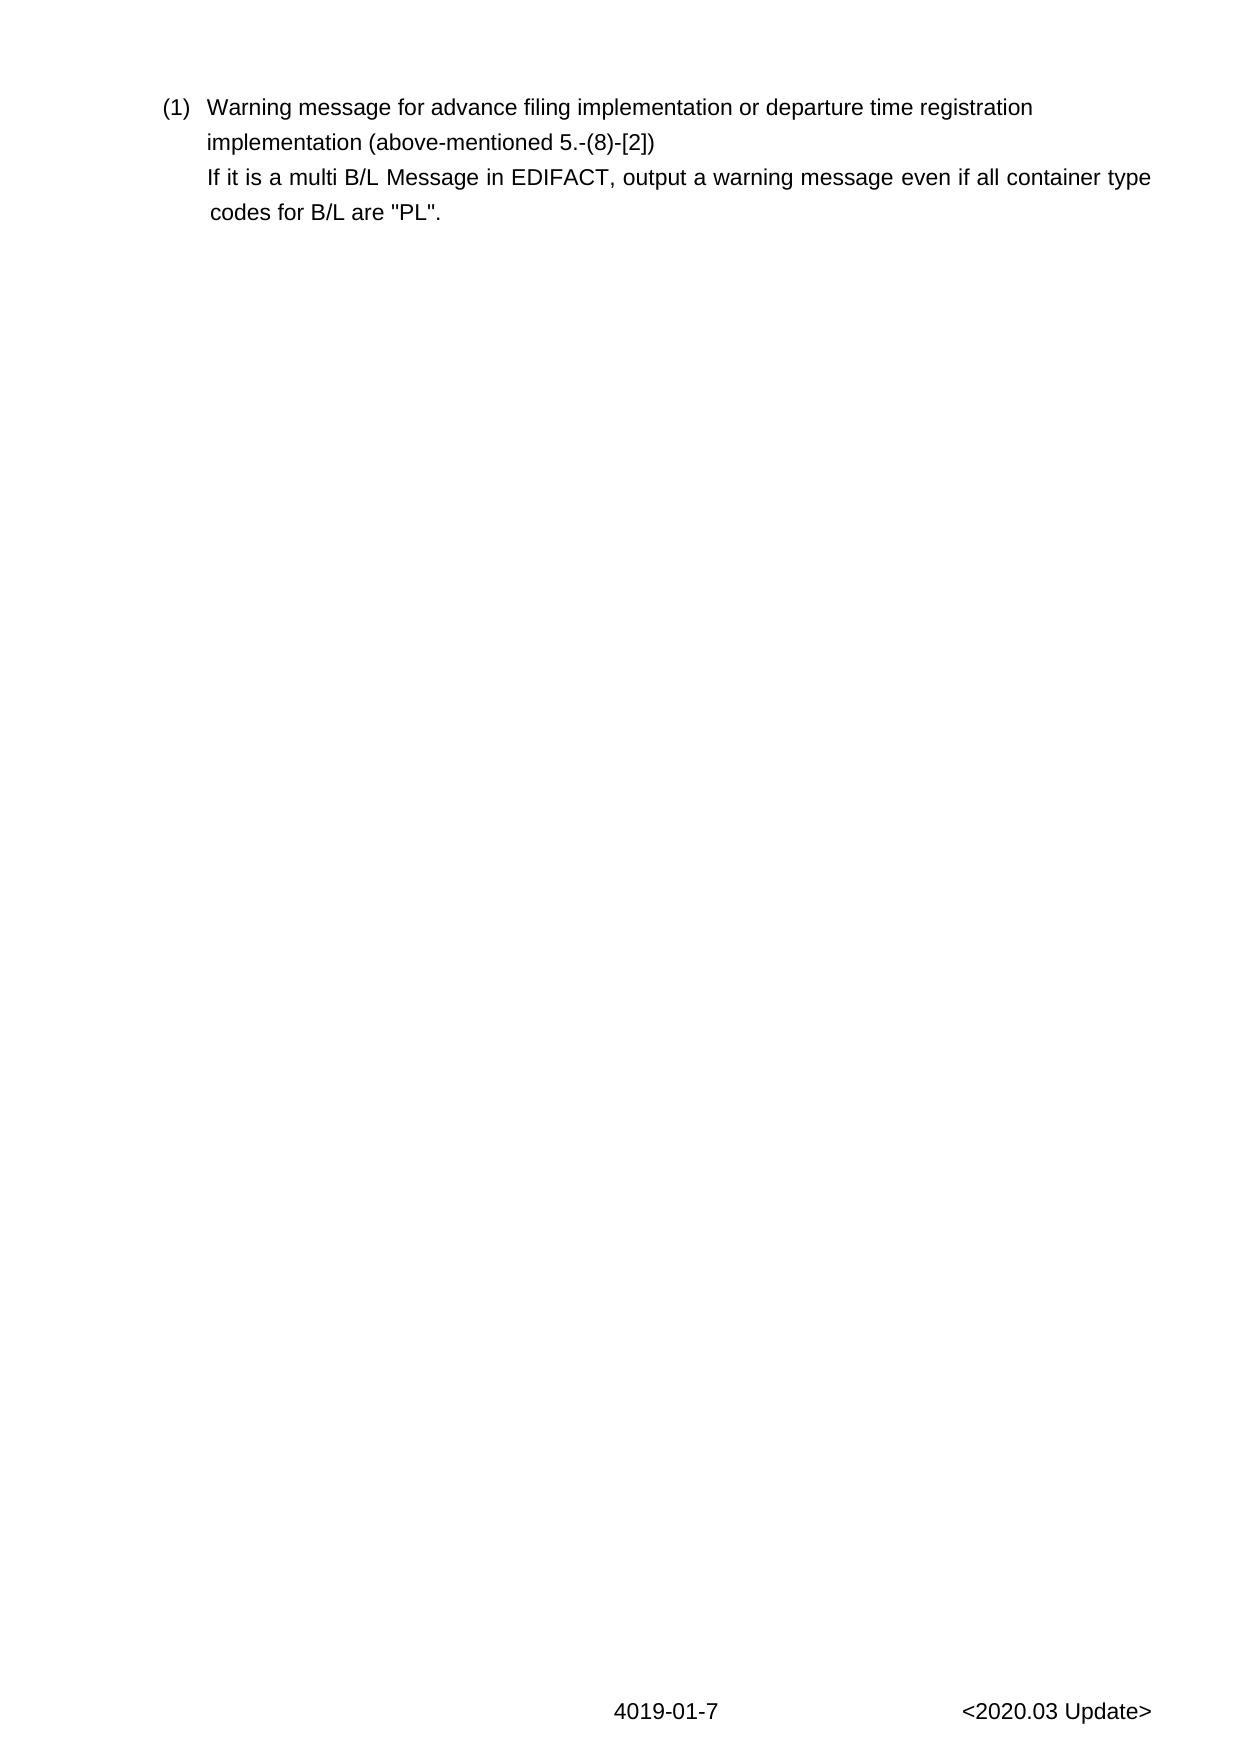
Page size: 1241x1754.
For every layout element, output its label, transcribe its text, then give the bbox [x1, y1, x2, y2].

text (1) Warning message for advance filing implementation or departure time registration implementation (above-mentioned 5.-(8)-[2]) [162, 89, 1152, 159]
text If it is a multi B/L Message in EDIFACT, output a warning message even if all container type codes for B/L are "PL". [207, 159, 1152, 229]
